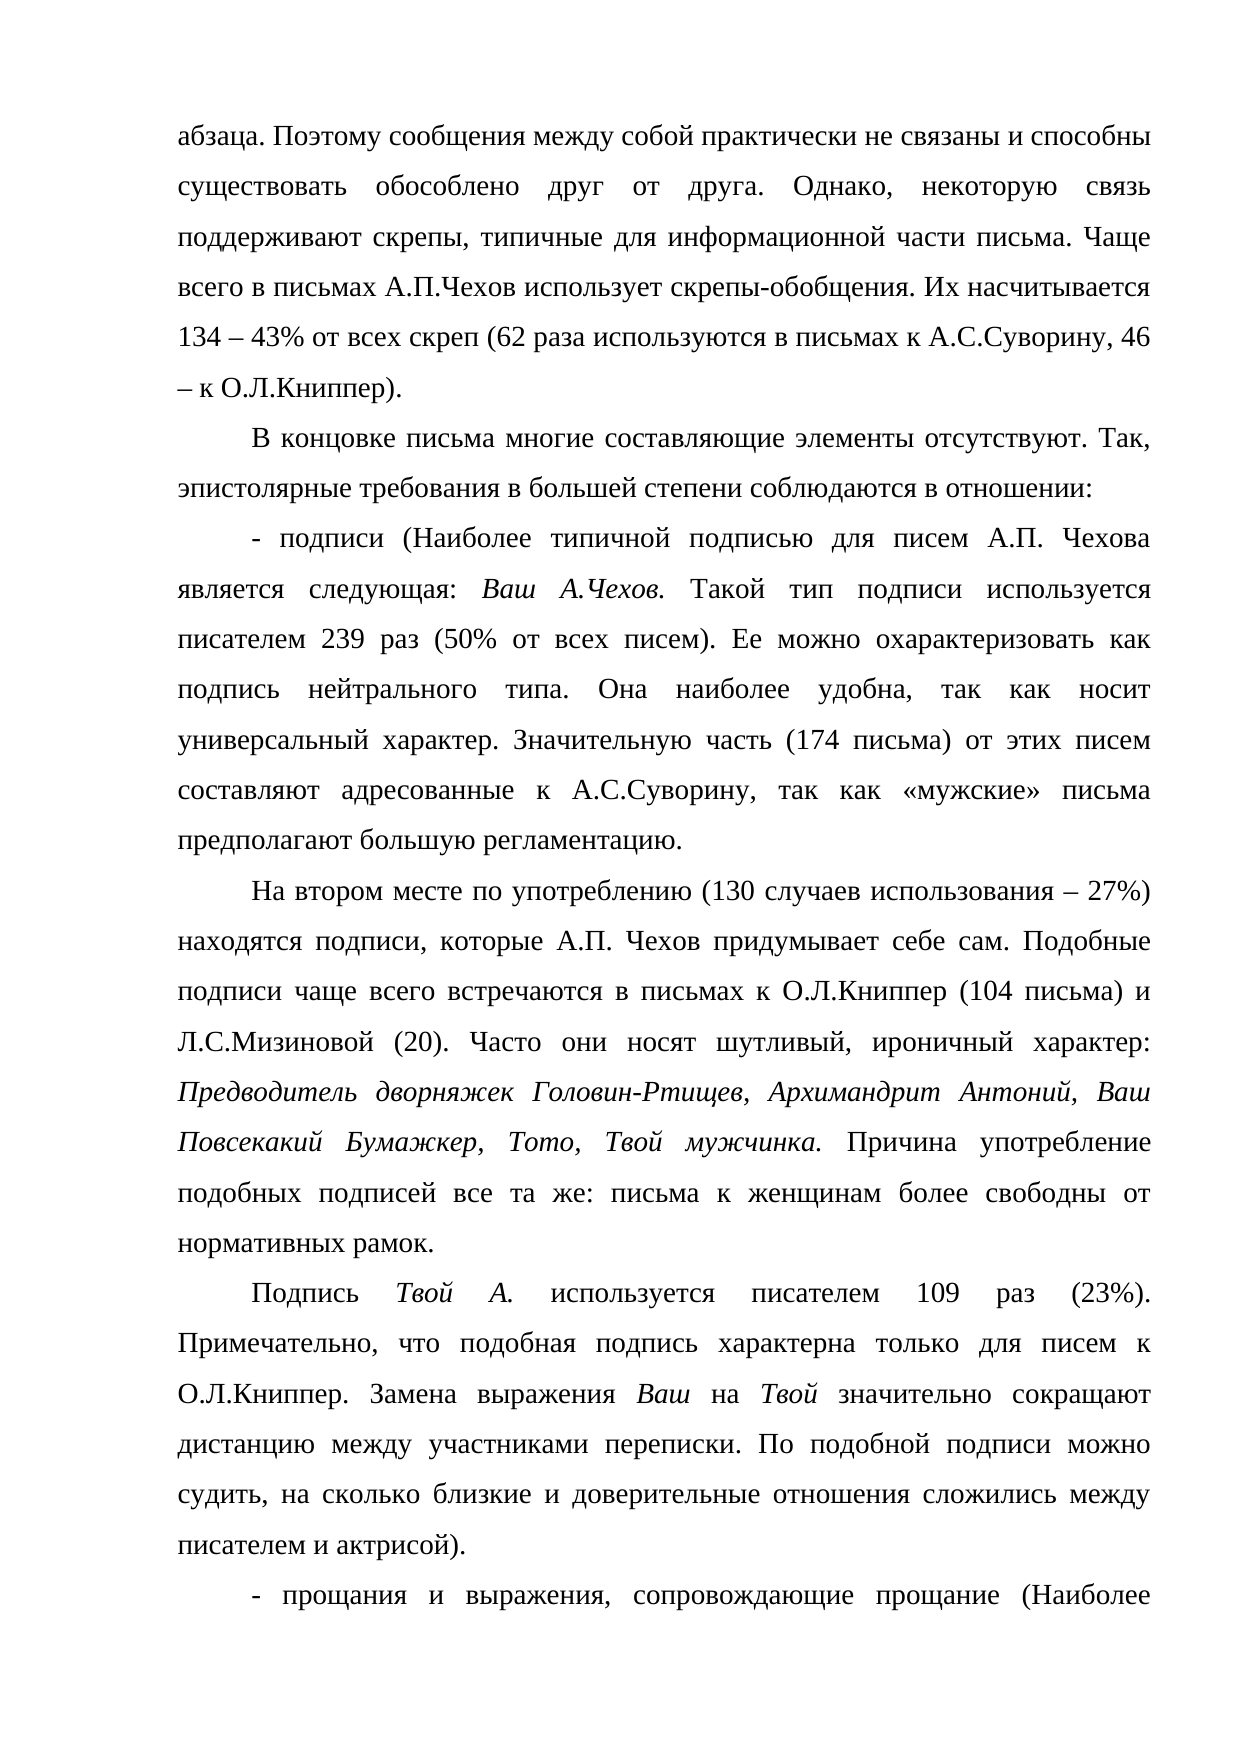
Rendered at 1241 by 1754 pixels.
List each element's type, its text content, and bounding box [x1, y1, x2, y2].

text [177, 1577, 1152, 1611]
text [177, 118, 1152, 403]
text На втором месте по употреблению (130 случаев использования – 27%) находятся подписи, которые А.П. Чехов придумывает себе сам. Подобные подписи чаще всего встречаются в письмах к О.Л.Книппер (104 письма) и Л.С.Мизиновой (20). Часто они носят шутливый, ироничный характер: Предводитель дворняжек Головин-Ртищев, Архимандрит Антоний, Ваш Повсекакий Бумажкер, Тото, Твой мужчинка. Причина употребление подобных подписей все та же: письма к женщинам более свободны от нормативных рамок. [177, 873, 1152, 1258]
text В концовке письма многие составляющие элементы отсутствуют. Так, эпистолярные требования в большей степени соблюдаются в отношении: [177, 420, 1152, 504]
text Подпись Твой А. используется писателем 109 раз (23%). Примечательно, что подобная подпись характерна только для писем к О.Л.Книппер. Замена выражения Ваш на Твой значительно сокращают дистанцию между участниками переписки. По подобной подписи можно судить, на сколько близкие и доверительные отношения сложились между писателем и актрисой). [177, 1275, 1152, 1560]
text - подписи (Наиболее типичной подписью для писем А.П. Чехова является следующая: Ваш А.Чехов. Такой тип подписи используется писателем 239 раз (50% от всех писем). Ее можно охарактеризовать как подпись нейтрального типа. Она наиболее удобна, так как носит универсальный характер. Значительную часть (174 письма) от этих писем составляют адресованные к А.С.Суворину, так как «мужские» письма предполагают большую регламентацию. [177, 521, 1152, 856]
